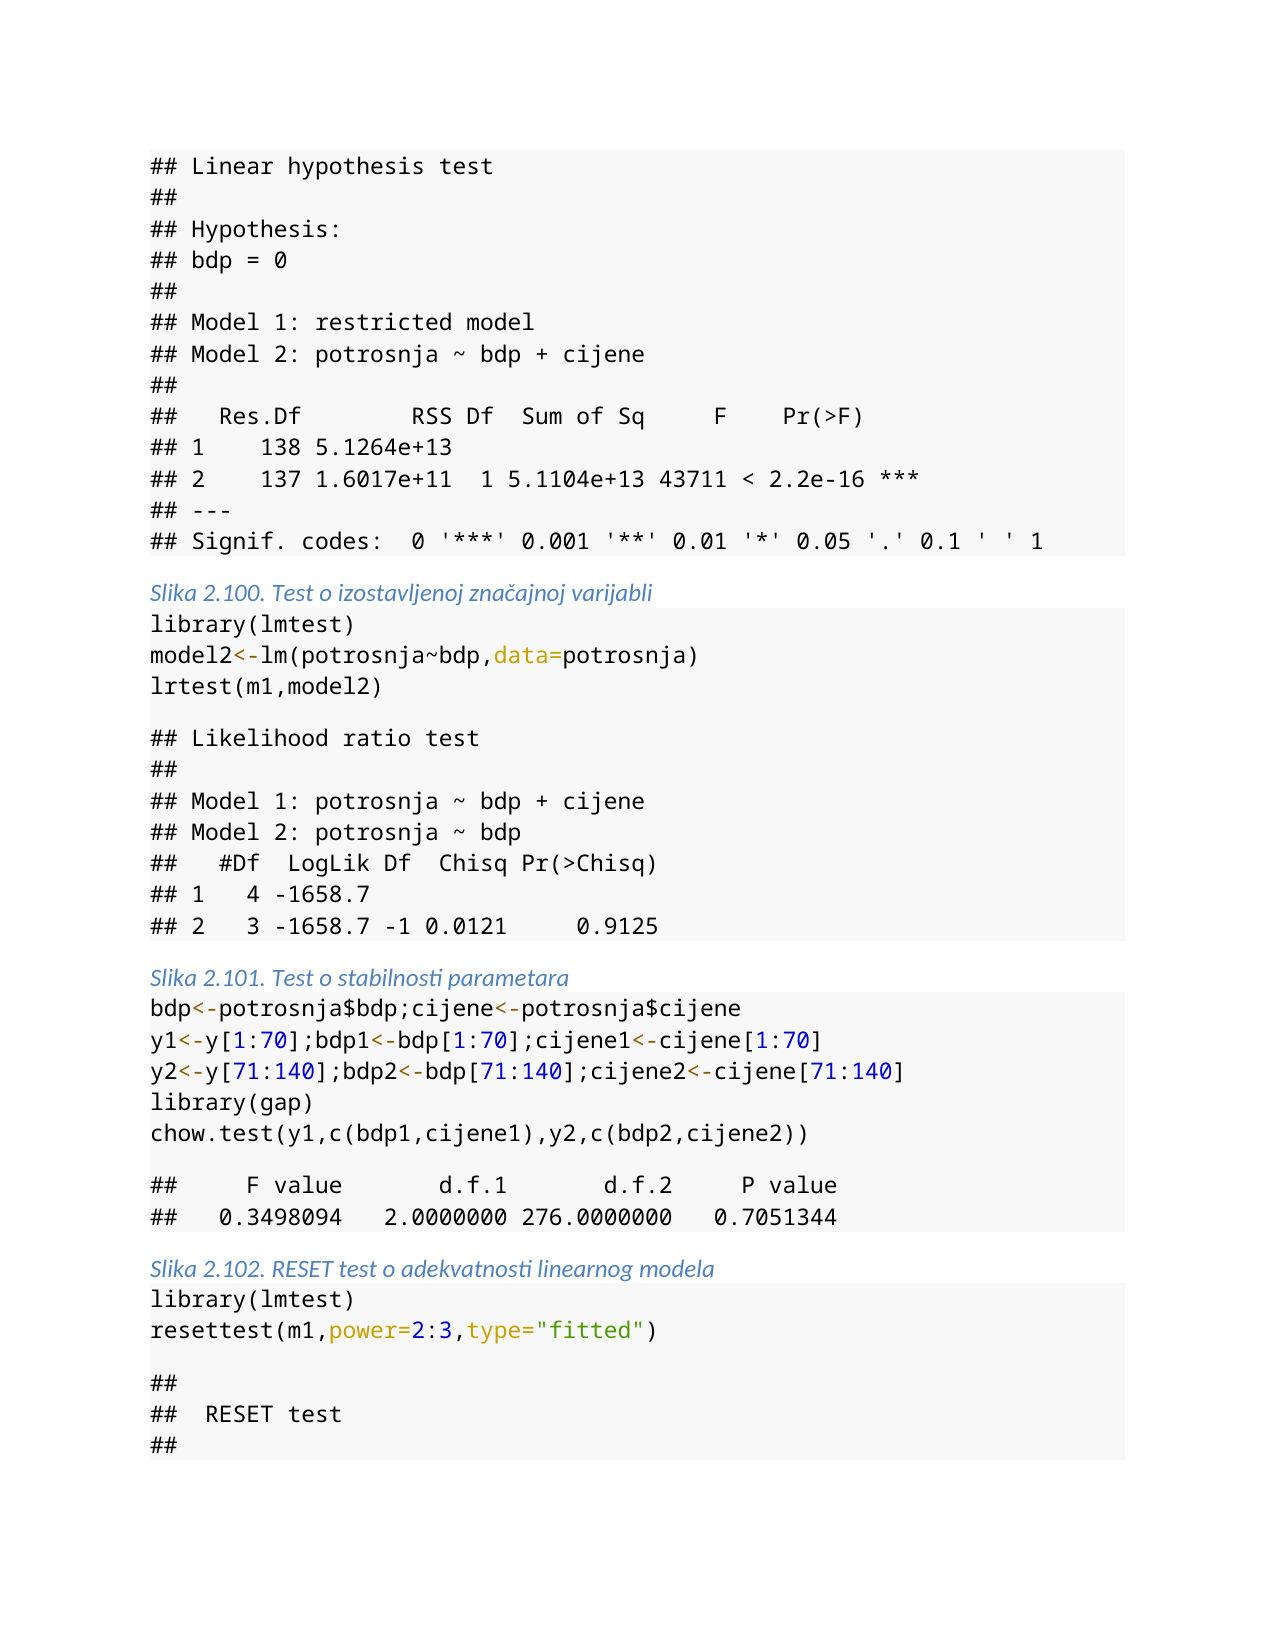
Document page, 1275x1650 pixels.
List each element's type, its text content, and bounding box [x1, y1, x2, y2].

text library(lmtest) resettest(m1,power=2:3,type="fitted") [150, 1283, 1125, 1346]
text ## Linear hypothesis test ## ## Hypothesis: ## bdp = 0 ## ## Model 1: restricted model ## Model 2: potrosnja ~ bdp + cijene ## ## Res.Df RSS Df Sum of Sq F Pr(>F) ## 1 138 5.1264e+13 ## 2 137 1.6017e+11 1 5.1104e+13 43711 < 2.2e-16 *** ## --- ## Signif. codes: 0 '***' 0.001 '**' 0.01 '*' 0.05 '.' 0.1 ' ' 1 [150, 150, 1125, 556]
subtitle Slika 2.100. Test o izostavljenoj značajnoj varijabli [150, 577, 1125, 608]
subtitle Slika 2.102. RESET test o adekvatnosti linearnog modela [150, 1253, 1125, 1283]
text ## F value d.f.1 d.f.2 P value ## 0.3498094 2.0000000 276.0000000 0.7051344 [150, 1169, 1125, 1232]
subtitle Slika 2.101. Test o stabilnosti parametara [150, 962, 1125, 992]
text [150, 1367, 1125, 1460]
text ## Likelihood ratio test ## ## Model 1: potrosnja ~ bdp + cijene ## Model 2: potrosnja ~ bdp ## #Df LogLik Df Chisq Pr(>Chisq) ## 1 4 -1658.7 ## 2 3 -1658.7 -1 0.0121 0.9125 [150, 722, 1125, 941]
text library(lmtest) model2<-lm(potrosnja~bdp,data=potrosnja) lrtest(m1,model2) [356, 608, 1125, 701]
text bdp<-potrosnja$bdp;cijene<-potrosnja$cijene y1<-y[1:70];bdp1<-bdp[1:70];cijene1<-cijene[1:70] y2<-y[71:140];bdp2<-bdp[71:140];cijene2<-cijene[71:140] library(gap) chow.test(y1,c(bdp1,cijene1),y2,c(bdp2,cijene2)) [150, 992, 1125, 1148]
